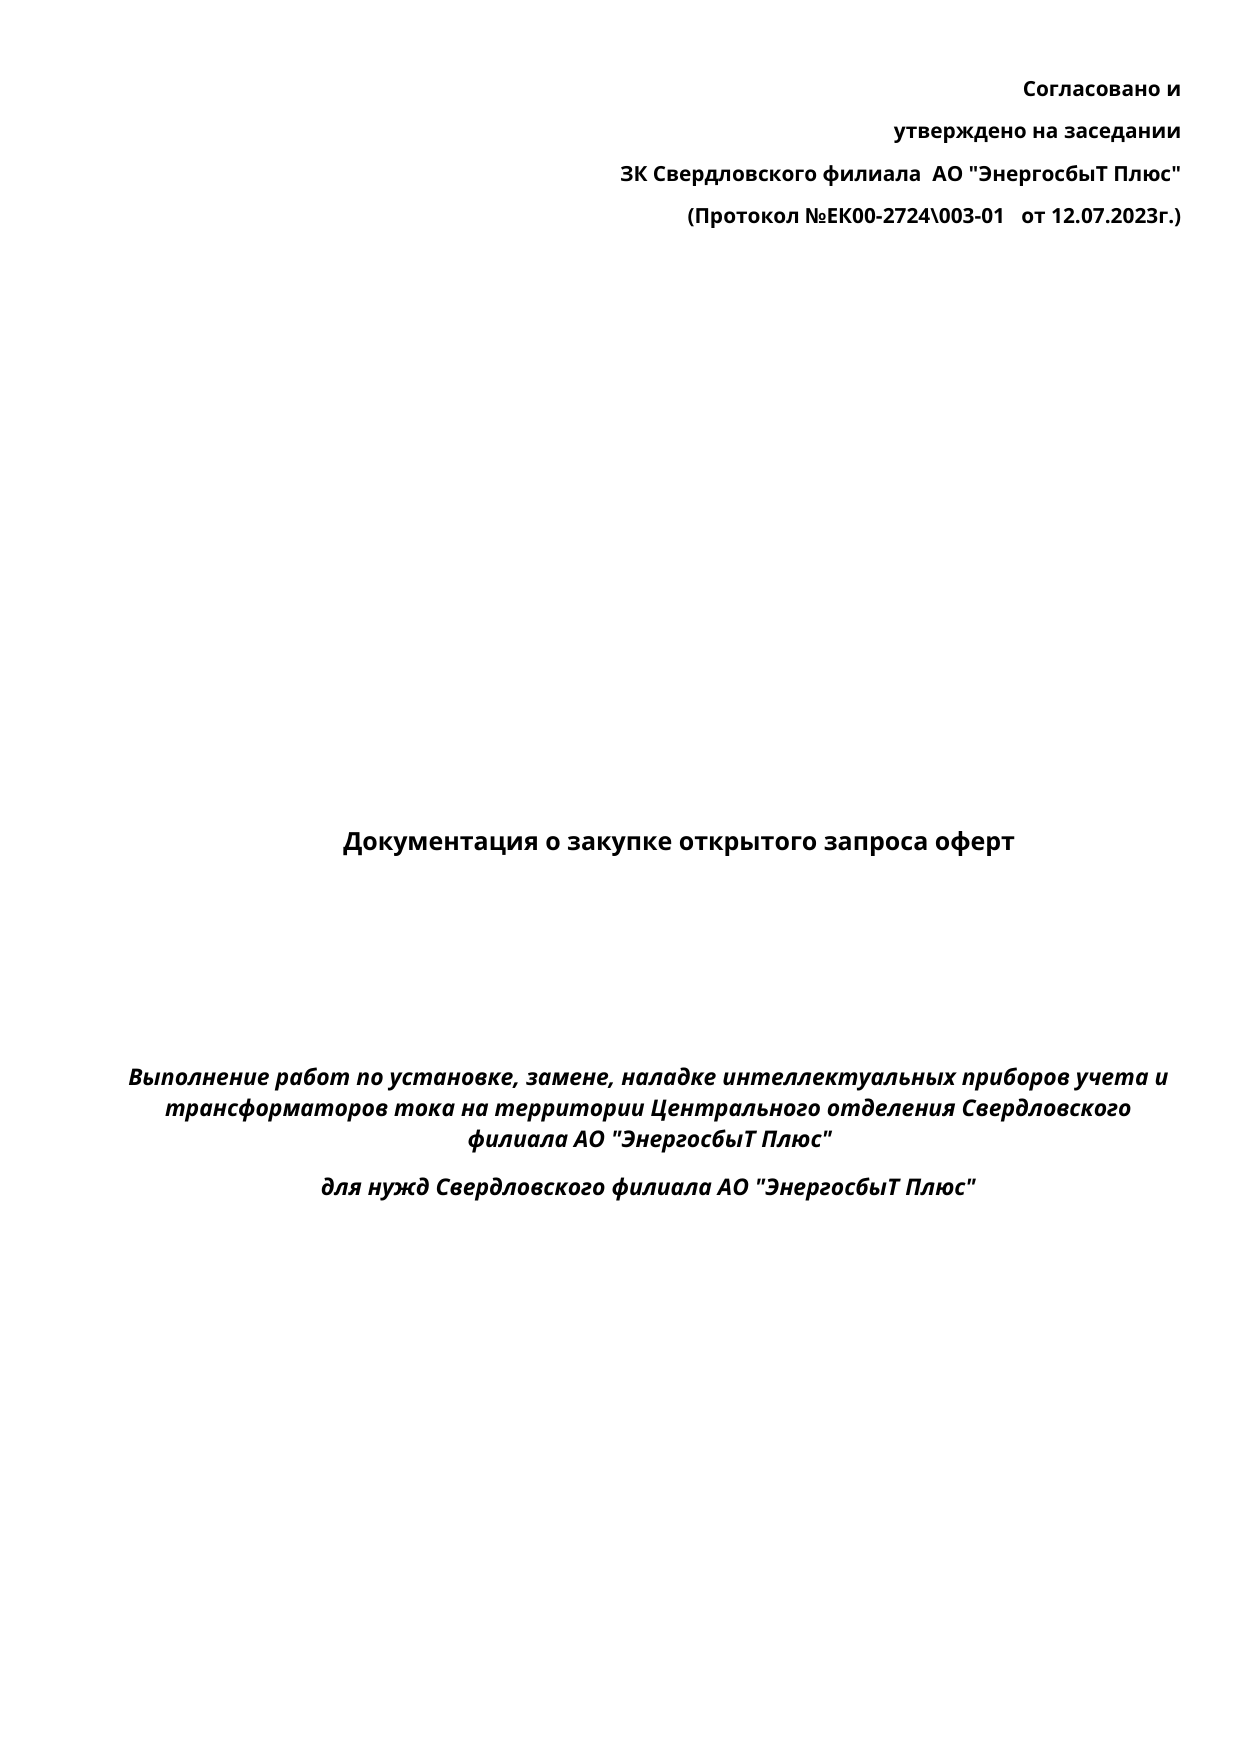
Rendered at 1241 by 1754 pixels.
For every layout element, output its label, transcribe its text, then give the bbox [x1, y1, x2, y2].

text ЗК Свердловского филиала АО "ЭнергосбыТ Плюс" [474, 159, 1181, 187]
text (Протокол №ЕК00-2724\003-01 от 12.07.2023г.) [474, 202, 1181, 230]
text Документация о закупке открытого запроса оферт [118, 823, 1181, 857]
text Согласовано и [474, 74, 1181, 102]
text Выполнение работ по установке, замене, наладке интеллектуальных приборов учета и трансформаторов тока на территории Центрального отделения Свердловского филиала АО "ЭнергосбыТ Плюс" [118, 1061, 1181, 1154]
text для нужд Свердловского филиала АО "ЭнергосбыТ Плюс" [118, 1171, 1181, 1202]
text утверждено на заседании [474, 116, 1181, 145]
